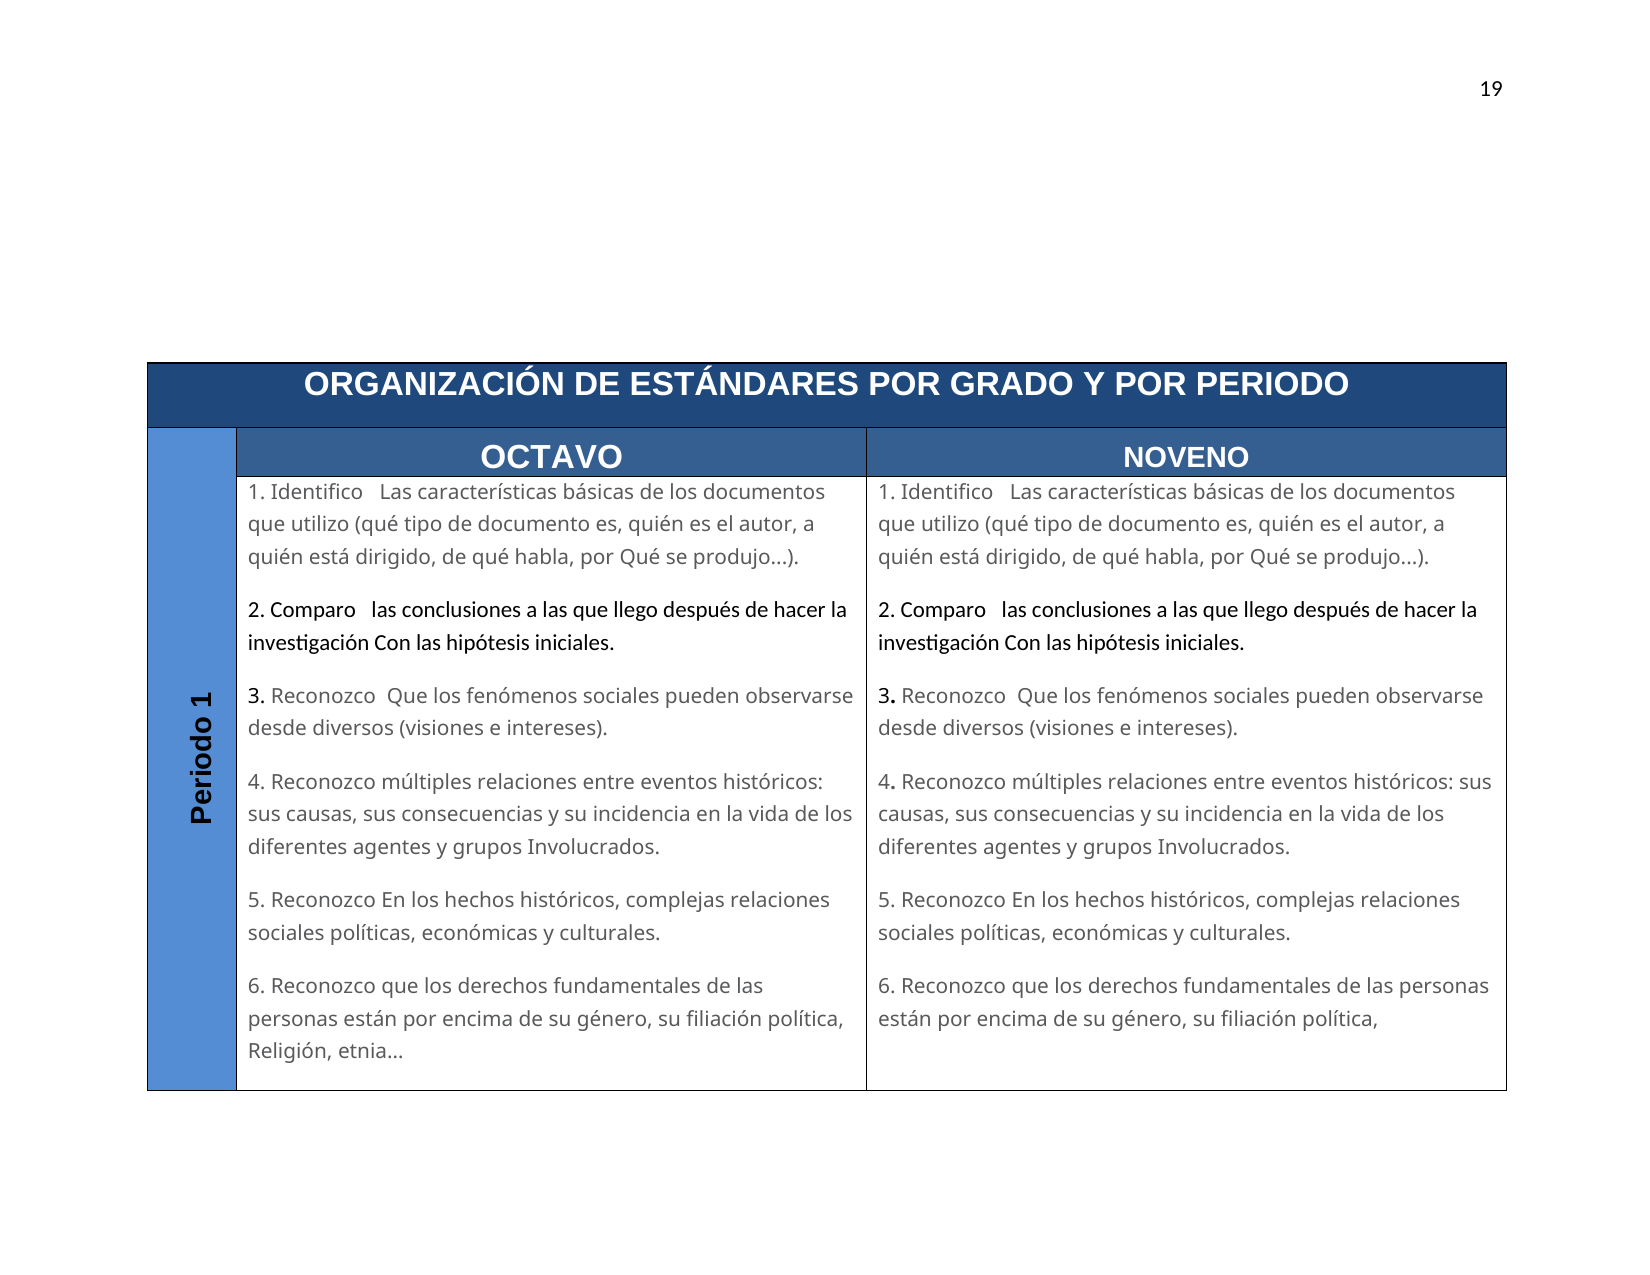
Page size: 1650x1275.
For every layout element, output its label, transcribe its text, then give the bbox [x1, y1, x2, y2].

table_header ORGANIZACIÓN DE ESTÁNDARES POR GRADO Y POR PERIODO [148, 364, 1506, 427]
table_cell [867, 477, 1506, 1090]
table_cell NOVENO [867, 428, 1506, 476]
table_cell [237, 477, 866, 1090]
table_cell Periodo 1 [148, 428, 236, 1090]
table_cell OCTAVO [237, 428, 866, 476]
